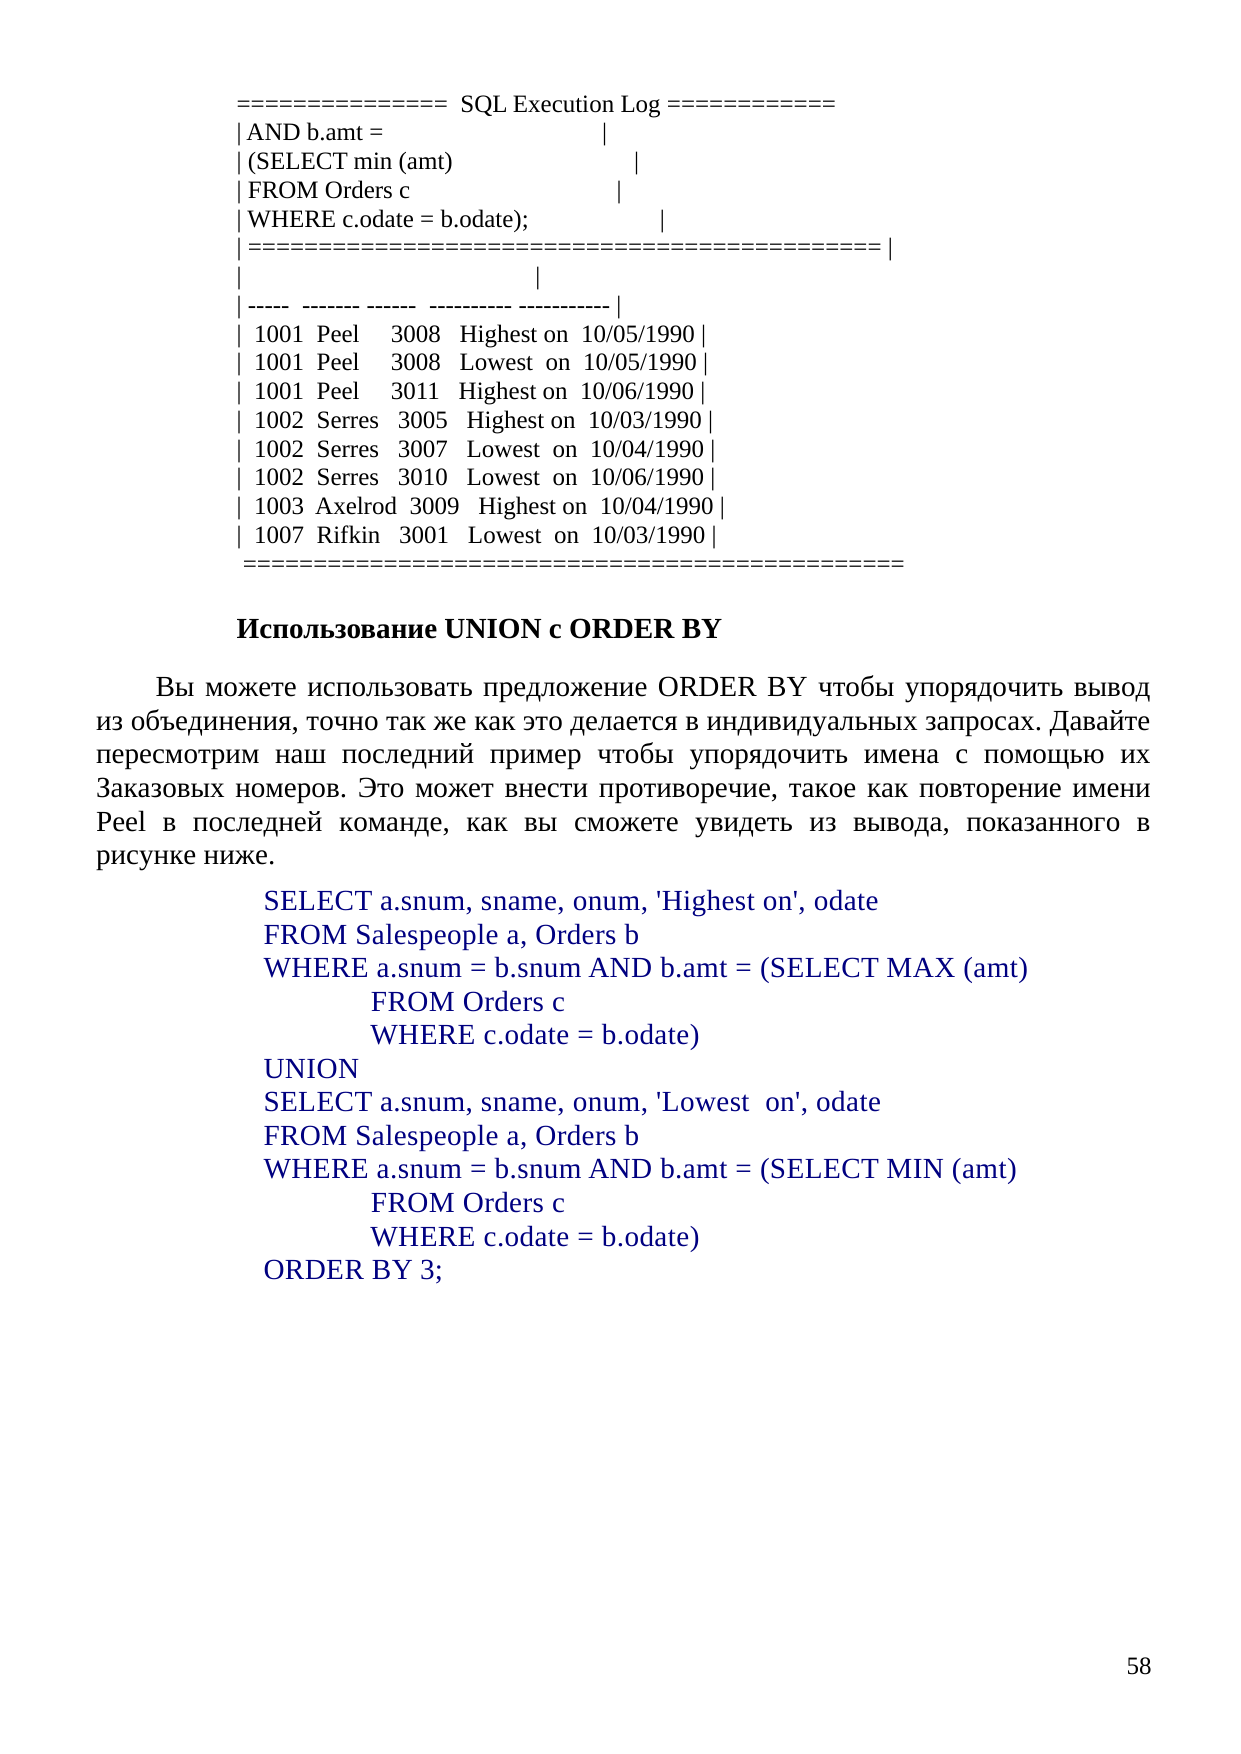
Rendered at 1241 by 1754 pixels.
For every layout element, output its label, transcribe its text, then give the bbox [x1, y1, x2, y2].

text Вы можете использовать предложение ORDER BY чтобы упорядочить вывод из объединения, точно так же как это делается в индивидуальных запросах. Давайте пересмотрим наш последний пример чтобы упорядочить имена с помощью их Заказовых номеров. Это может внести противоречие, такое как повторение имени Peel в последней команде, как вы сможете увидеть из вывода, показанного в рисунке ниже. [96, 669, 1152, 871]
text SELECT a.snum, sname, onum, 'Highest on', odate FROM Salespeople a, Orders b WHERE a.snum = b.snum AND b.amt = (SELECT MAX (amt) FROM Orders c WHERE c.odate = b.odate) UNION SELECT a.snum, sname, onum, 'Lowest on', odate FROM Salespeople a, Orders b WHERE a.snum = b.snum AND b.amt = (SELECT MIN (amt) FROM Orders c WHERE c.odate = b.odate) ORDER BY 3; [263, 883, 1152, 1286]
text =============== SQL Execution Log ============ | AND b.amt = | | (SELECT min (amt) | | FROM Orders c | | WHERE c.odate = b.odate); | | ============================================= | | | | ----- ------- ------ ---------- ----------- | | 1001 Peel 3008 Highest on 10/05/1990 | | 1001 Peel 3008 Lowest on 10/05/1990 | | 1001 Peel 3011 Highest on 10/06/1990 | | 1002 Serres 3005 Highest on 10/03/1990 | | 1002 Serres 3007 Lowest on 10/04/1990 | | 1002 Serres 3010 Lowest on 10/06/1990 | | 1003 Axelrod 3009 Highest on 10/04/1990 | | 1007 Rifkin 3001 Lowest on 10/03/1990 | =============================================== Использование UNION с ORDER BY [236, 89, 1152, 644]
